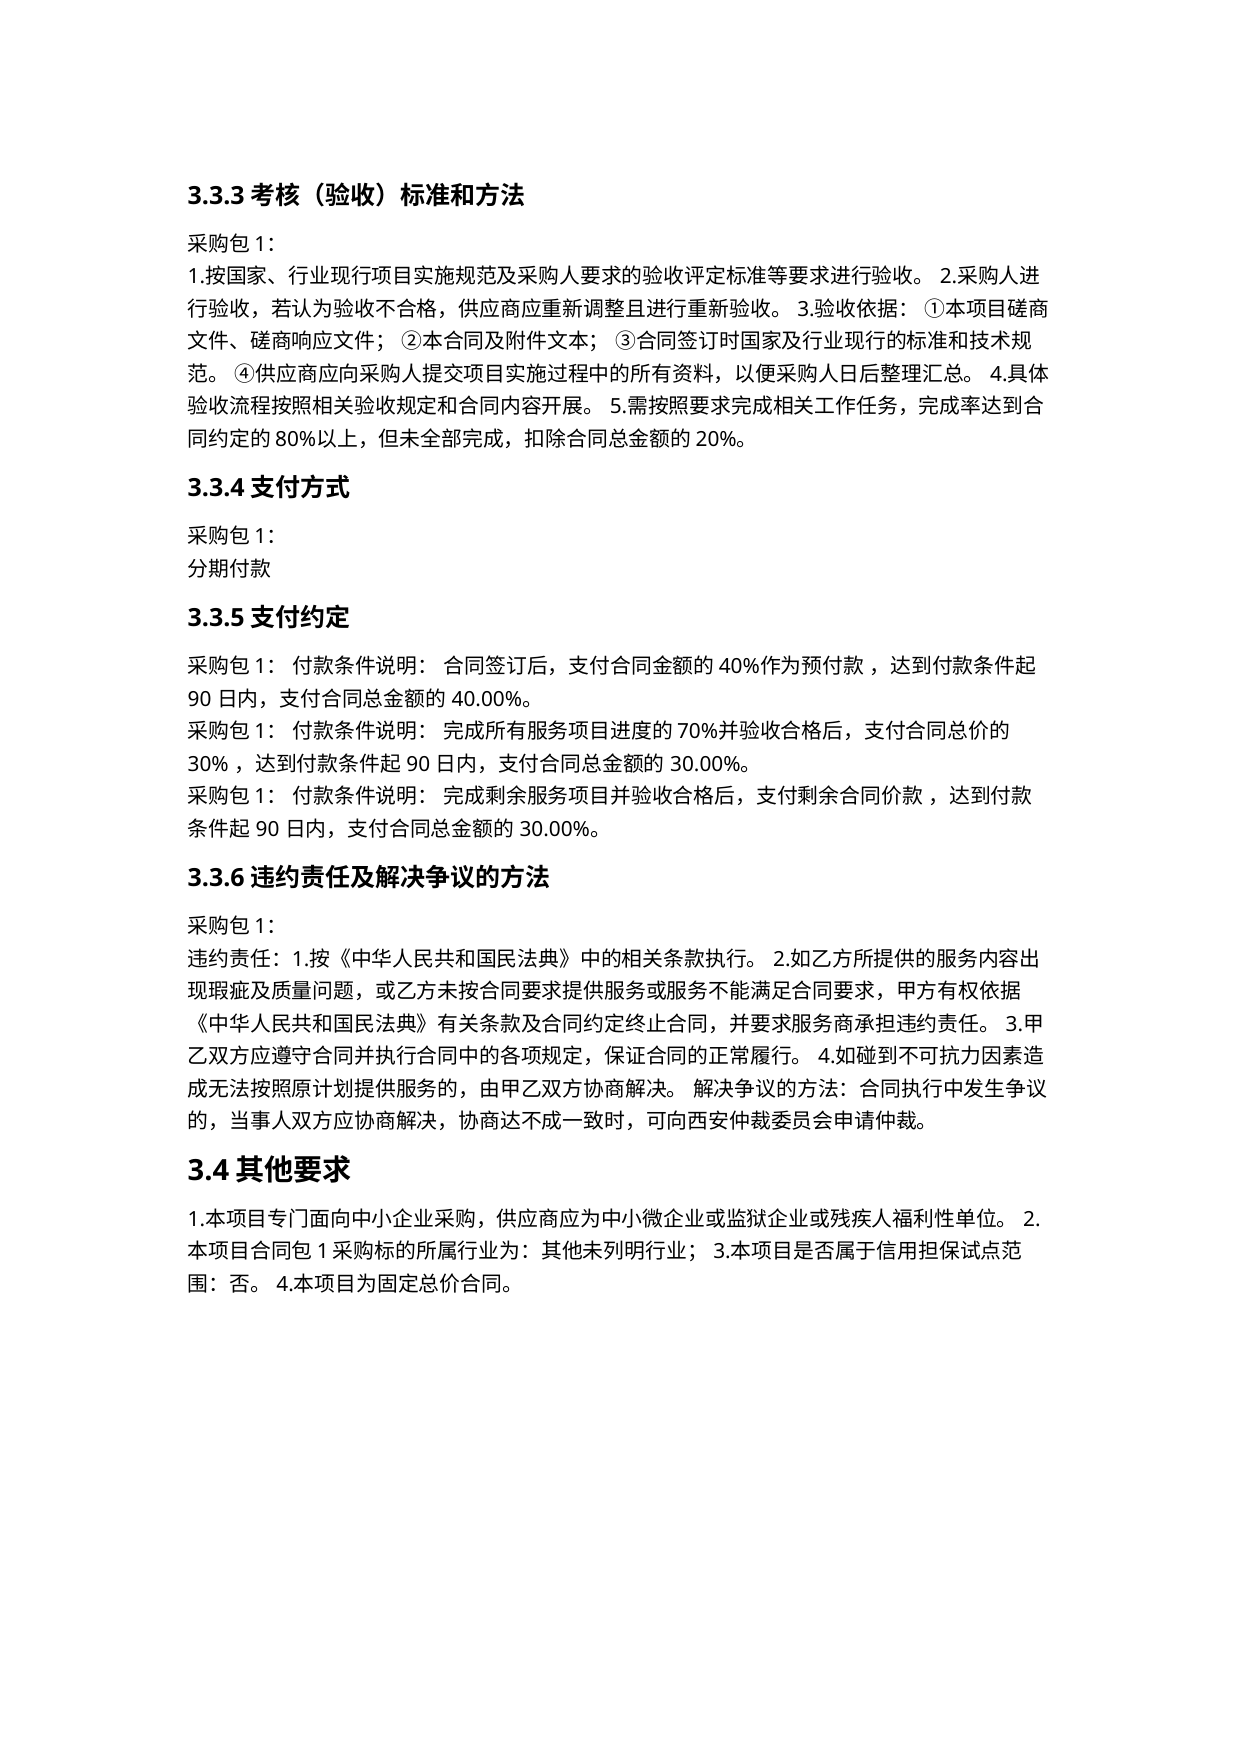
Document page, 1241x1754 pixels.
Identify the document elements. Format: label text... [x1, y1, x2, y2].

text 1.本项目专门面向中小企业采购，供应商应为中小微企业或监狱企业或残疾人福利性单位。 2.本项目合同包1采购标的所属行业为：其他未列明行业； 3.本项目是否属于信用担保试点范围：否。 4.本项目为固定总价合同。 [187, 1202, 1053, 1299]
text 1.按国家、行业现行项目实施规范及采购人要求的验收评定标准等要求进行验收。 2.采购人进行验收，若认为验收不合格，供应商应重新调整且进行重新验收。 3.验收依据： ①本项目磋商文件、磋商响应文件； ②本合同及附件文本； ③合同签订时国家及行业现行的标准和技术规范。 ④供应商应向采购人提交项目实施过程中的所有资料，以便采购人日后整理汇总。 4.具体验收流程按照相关验收规定和合同内容开展。 5.需按照要求完成相关工作任务，完成率达到合同约定的80%以上，但未全部完成，扣除合同总金额的20%。 [187, 259, 1053, 454]
text 采购包1： [187, 227, 1053, 259]
text 3.4其他要求 [187, 1137, 1053, 1202]
text 采购包1： 付款条件说明： 完成所有服务项目进度的70%并验收合格后，支付合同总价的30% ，达到付款条件起 90 日内，支付合同总金额的 30.00%。 [187, 714, 1053, 779]
text 分期付款 [187, 552, 1053, 584]
text 违约责任：1.按《中华人民共和国民法典》中的相关条款执行。 2.如乙方所提供的服务内容出现瑕疵及质量问题，或乙方未按合同要求提供服务或服务不能满足合同要求，甲方有权依据《中华人民共和国民法典》有关条款及合同约定终止合同，并要求服务商承担违约责任。 3.甲乙双方应遵守合同并执行合同中的各项规定，保证合同的正常履行。 4.如碰到不可抗力因素造成无法按照原计划提供服务的，由甲乙双方协商解决。 解决争议的方法：合同执行中发生争议的，当事人双方应协商解决，协商达不成一致时，可向西安仲裁委员会申请仲裁。 [187, 942, 1053, 1137]
text 3.3.4支付方式 [187, 454, 1053, 519]
text 3.3.6违约责任及解决争议的方法 [187, 844, 1053, 909]
text 3.3.5支付约定 [187, 584, 1053, 649]
text 采购包1： 付款条件说明： 合同签订后，支付合同金额的40%作为预付款 ，达到付款条件起 90 日内，支付合同总金额的 40.00%。 [187, 649, 1053, 714]
text 采购包1： [187, 519, 1053, 552]
text 采购包1： 付款条件说明： 完成剩余服务项目并验收合格后，支付剩余合同价款 ，达到付款条件起 90 日内，支付合同总金额的 30.00%。 [187, 779, 1053, 844]
text 采购包1： [187, 909, 1053, 942]
text 3.3.3考核（验收）标准和方法 [187, 162, 1053, 227]
